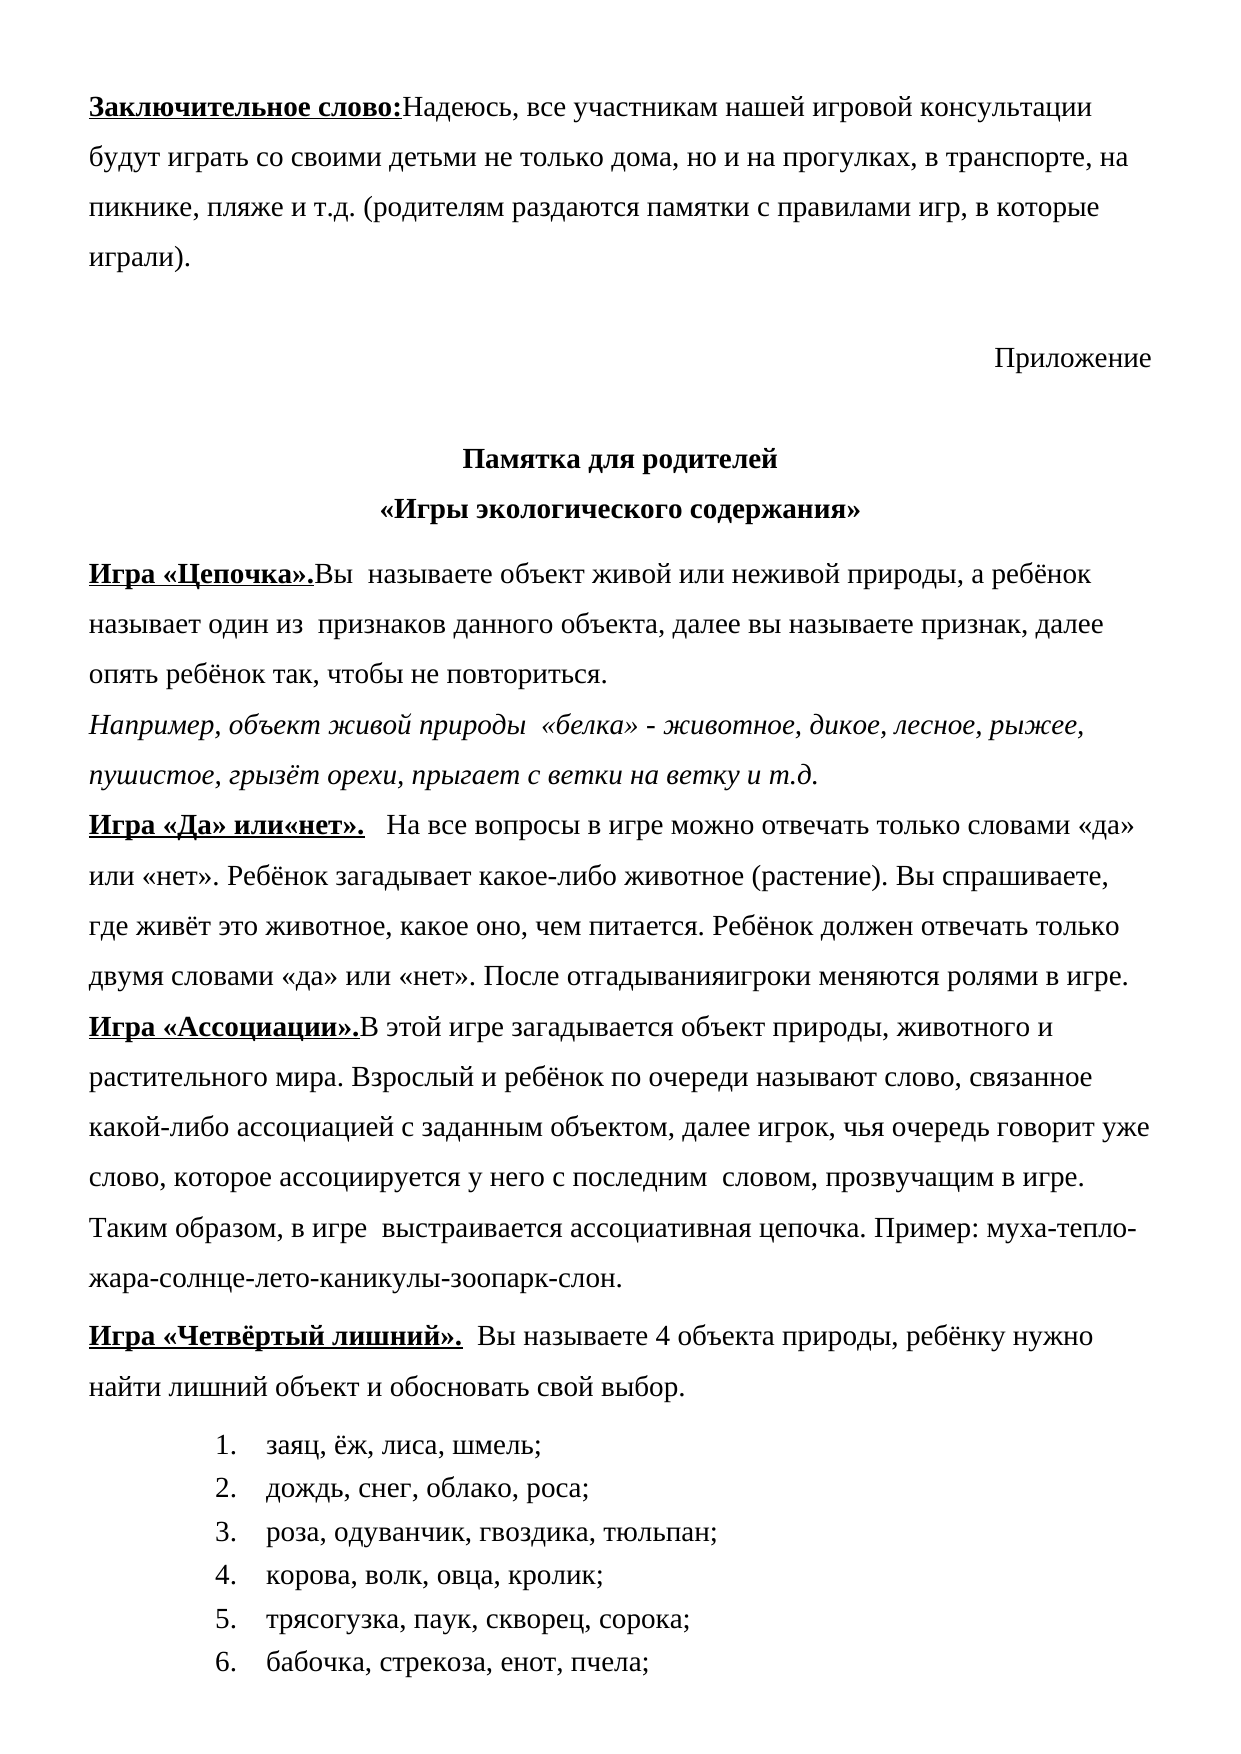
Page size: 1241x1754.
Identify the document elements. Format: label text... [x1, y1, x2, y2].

text Игра «Цепочка».Вы называете объект живой или неживой природы, а ребёнок называет один из признаков данного объекта, далее вы называете признак, далее опять ребёнок так, чтобы не повториться. [89, 556, 1152, 690]
list дождь, снег, облако, роса; [215, 1470, 1152, 1504]
text Памятка для родителей [89, 441, 1152, 474]
text Игра «Ассоциации».В этой игре загадывается объект природы, животного и растительного мира. Взрослый и ребёнок по очереди называют слово, связанное какой-либо ассоциацией с заданным объектом, далее игрок, чья очередь говорит уже слово, которое ассоциируется у него с последним словом, прозвучащим в игре. Таким образом, в игре выстраивается ассоциативная цепочка. Пример: муха-тепло-жара-солнце-лето-каникулы-зоопарк-слон. [89, 1009, 1152, 1294]
list трясогузка, паук, скворец, сорока; [215, 1601, 1152, 1634]
text Приложение [89, 340, 1152, 374]
text «Игры экологического содержания» [89, 491, 1152, 525]
list роза, одуванчик, гвоздика, тюльпан; [215, 1514, 1152, 1547]
list корова, волк, овца, кролик; [215, 1557, 1152, 1591]
text Игра «Да» или«нет». На все вопросы в игре можно отвечать только словами «да» или «нет». Ребёнок загадывает какое-либо животное (растение). Вы спрашиваете, где живёт это животное, какое оно, чем питается. Ребёнок должен отвечать только двумя словами «да» или «нет». После отгадыванияигроки меняются ролями в игре. [89, 807, 1152, 992]
text Заключительное слово:Надеюсь, все участникам нашей игровой консультации будут играть со своими детьми не только дома, но и на прогулках, в транспорте, на пикнике, пляже и т.д. (родителям раздаются памятки с правилами игр, в которые играли). [89, 89, 1152, 273]
text Игра «Четвёртый лишний». Вы называете 4 объекта природы, ребёнку нужно найти лишний объект и обосновать свой выбор. [89, 1318, 1152, 1402]
text Например, объект живой природы «белка» - животное, дикое, лесное, рыжее, пушистое, грызёт орехи, прыгает с ветки на ветку и т.д. [89, 707, 1152, 791]
list заяц, ёж, лиса, шмель; [215, 1427, 1152, 1460]
list бабочка, стрекоза, енот, пчела; [215, 1644, 1152, 1678]
